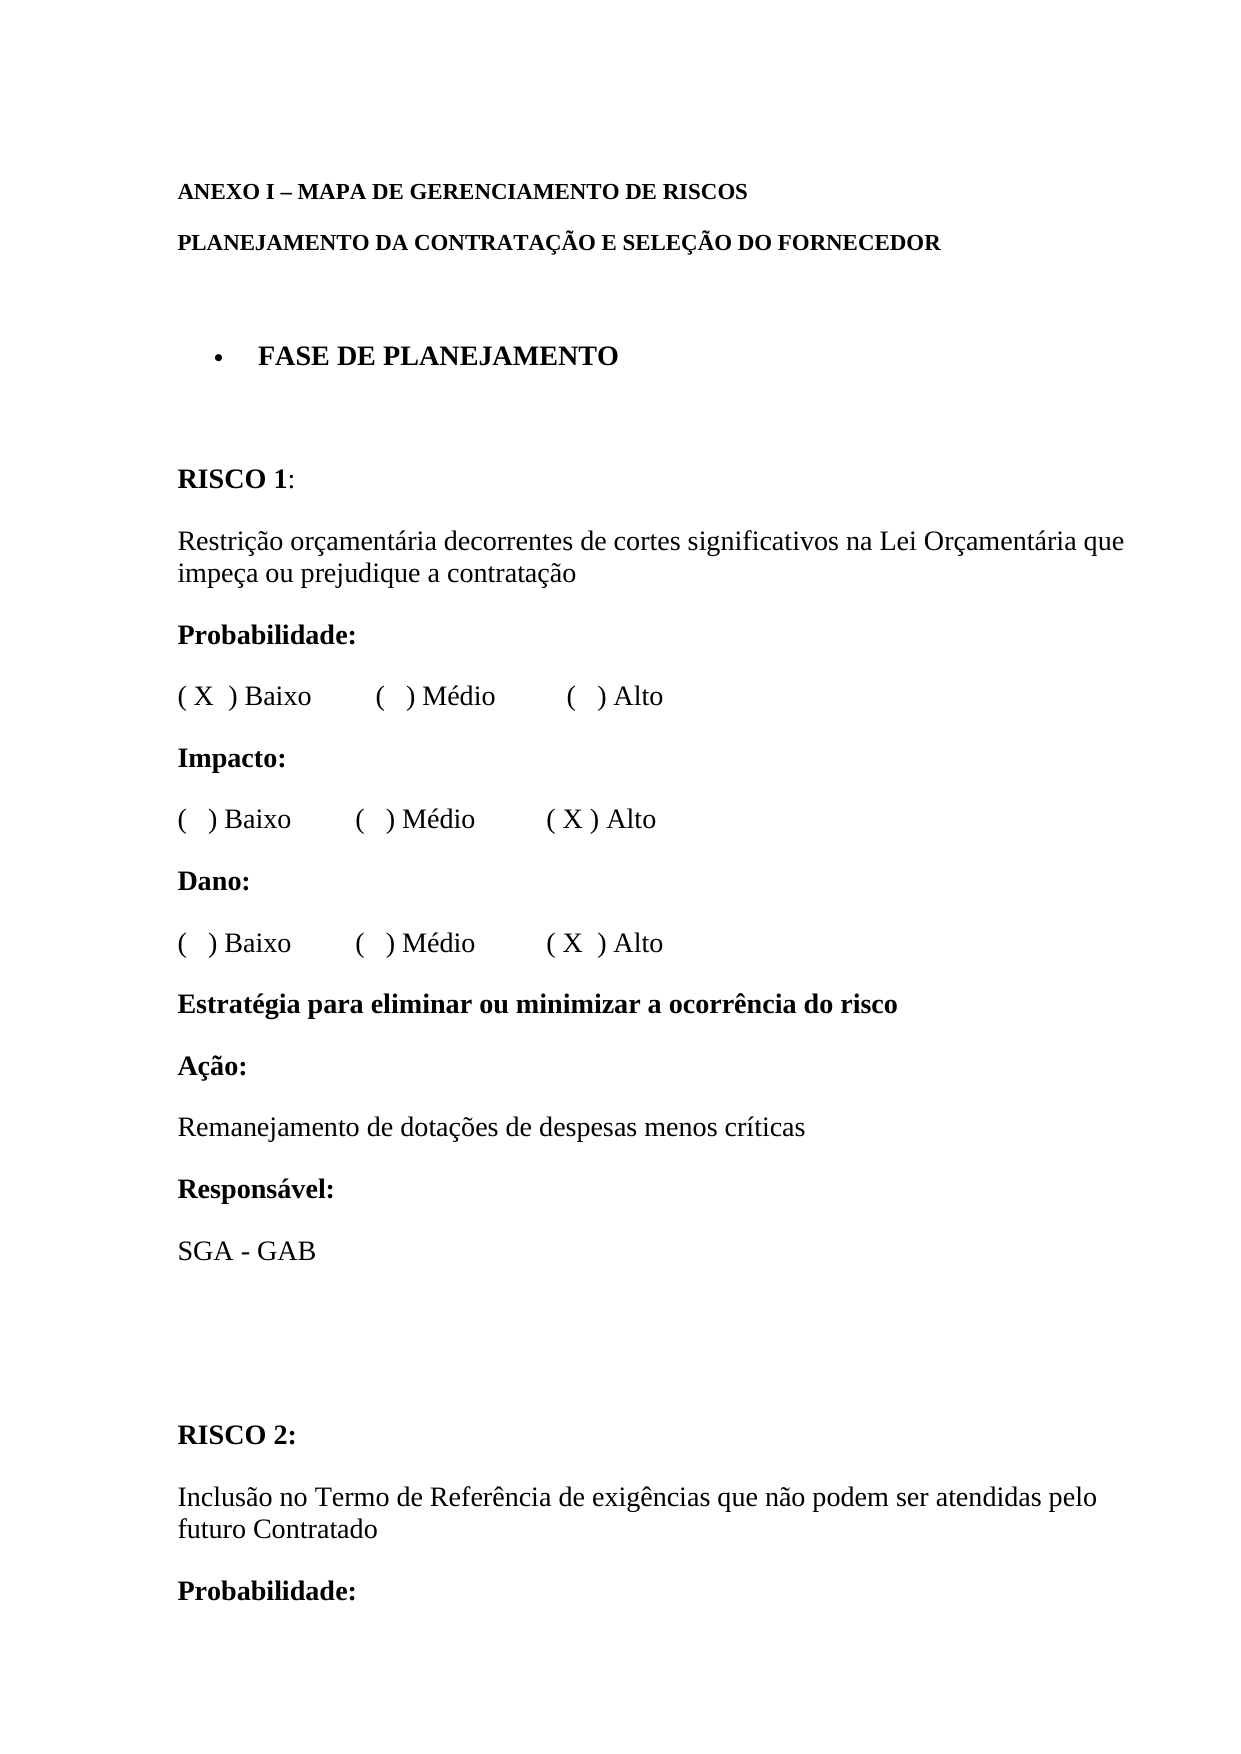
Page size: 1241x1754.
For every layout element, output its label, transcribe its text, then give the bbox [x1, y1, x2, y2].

text ( ) Baixo ( ) Médio ( X ) Alto [177, 803, 1167, 835]
list FASE DE PLANEJAMENTO [215, 339, 1167, 372]
text ( X ) Baixo ( ) Médio ( ) Alto [177, 679, 1167, 712]
text PLANEJAMENTO DA CONTRATAÇÃO E SELEÇÃO DO FORNECEDOR [177, 229, 1167, 255]
text Inclusão no Termo de Referência de exigências que não podem ser atendidas pelo futuro Contratado [177, 1480, 1167, 1544]
text RISCO 1: [177, 462, 1167, 495]
text Impacto: [177, 741, 1167, 773]
text SGA - GAB [177, 1233, 1167, 1266]
text Estratégia para eliminar ou minimizar a ocorrência do risco [177, 987, 1167, 1020]
text ( ) Baixo ( ) Médio ( X ) Alto [177, 926, 1167, 958]
text Ação: [177, 1049, 1167, 1081]
text Responsável: [177, 1172, 1167, 1204]
text RISCO 2: [177, 1418, 1167, 1451]
text Restrição orçamentária decorrentes de cortes significativos na Lei Orçamentária que impeça ou prejudique a contratação [177, 524, 1167, 589]
text Remanejamento de dotações de despesas menos críticas [177, 1110, 1167, 1143]
text Dano: [177, 864, 1167, 897]
text Probabilidade: [177, 618, 1167, 650]
text ANEXO I – MAPA DE GERENCIAMENTO DE RISCOS [177, 148, 1167, 204]
text Probabilidade: [177, 1574, 1167, 1606]
